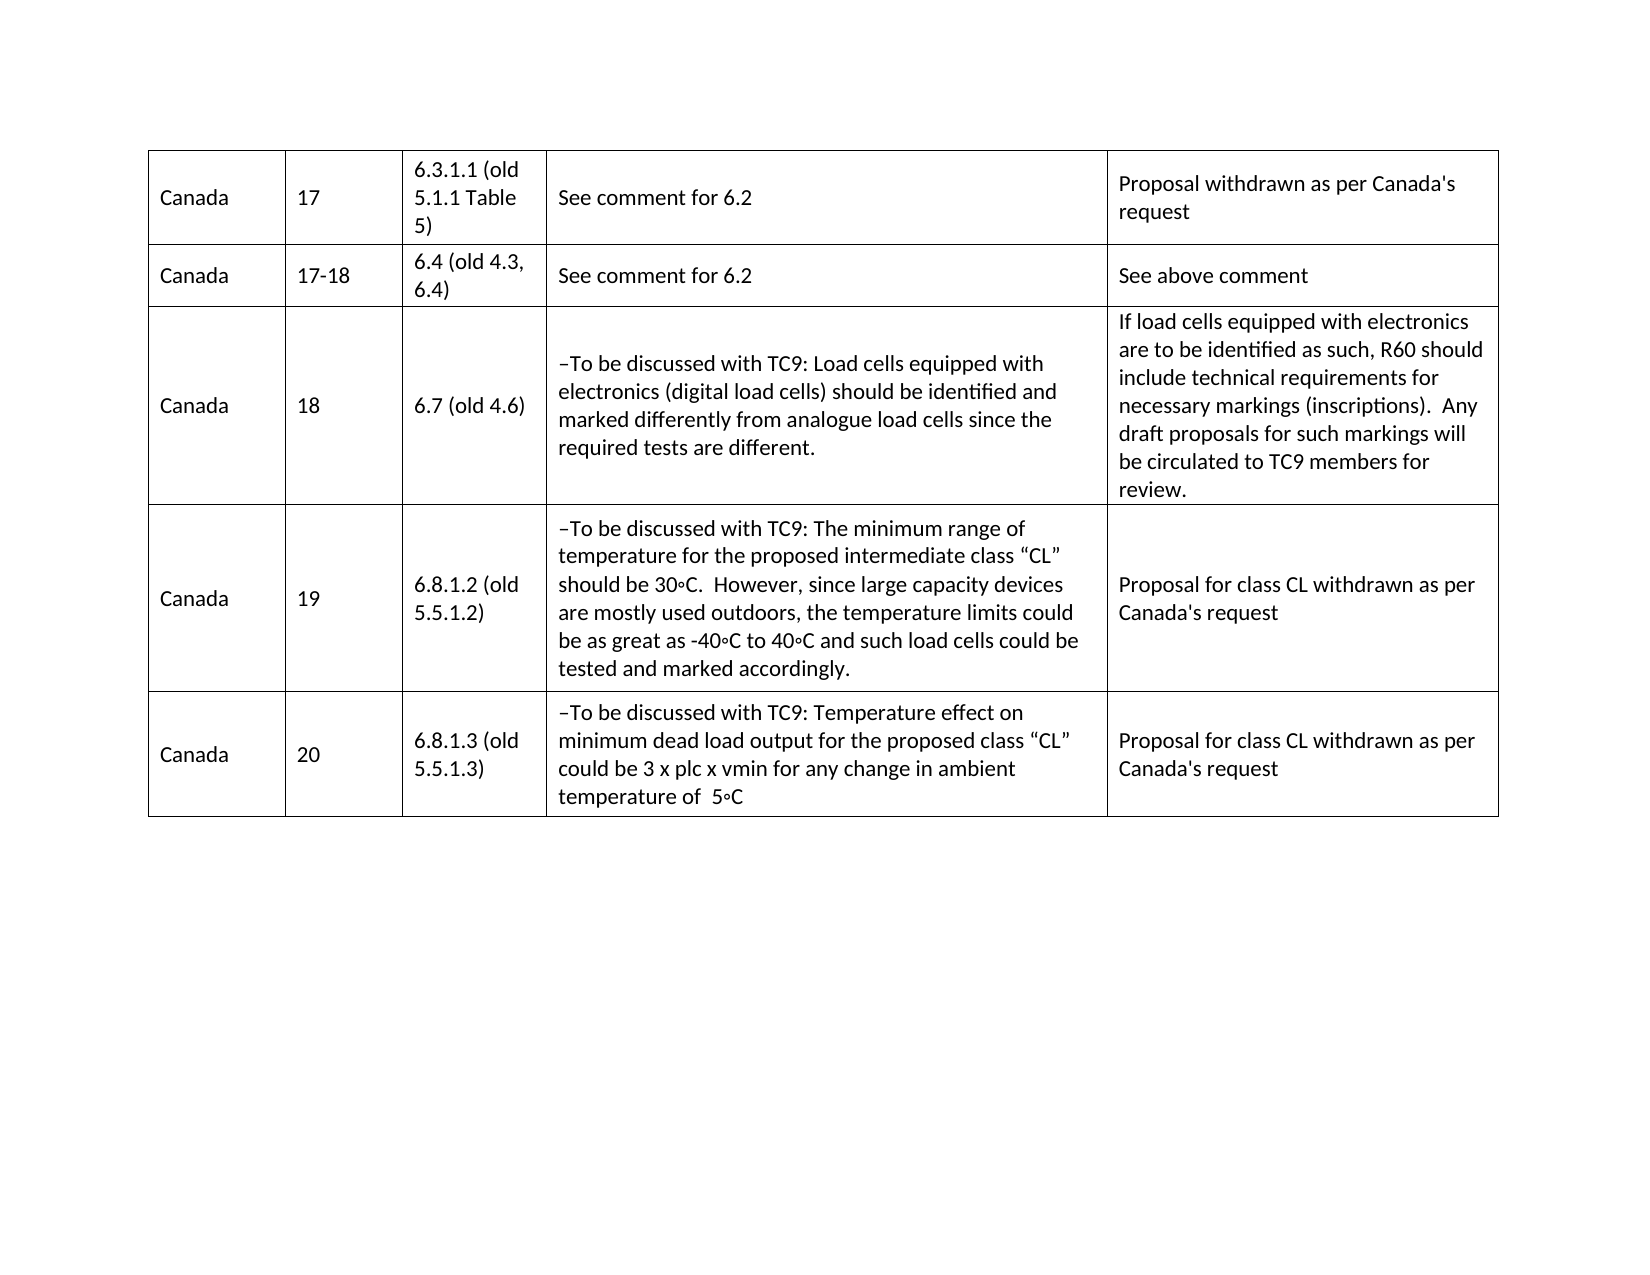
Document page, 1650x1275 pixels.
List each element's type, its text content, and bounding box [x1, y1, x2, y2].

table_cell 17 [286, 151, 402, 244]
table_cell 6.8.1.2 (old 5.5.1.2) [403, 505, 546, 691]
table_cell –To be discussed with TC9: Load cells equipped with electronics (digital load cells) should be identified and marked differently from analogue load cells since the required tests are different. [547, 307, 1107, 503]
table_cell Proposal withdrawn as per Canada's request [1108, 151, 1498, 244]
table_cell Canada [149, 505, 285, 691]
table_cell See comment for 6.2 [547, 245, 1107, 306]
table_cell 6.8.1.3 (old 5.5.1.3) [403, 692, 546, 816]
table_cell If load cells equipped with electronics are to be identified as such, R60 should include technical requirements for necessary markings (inscriptions). Any draft proposals for such markings will be circulated to TC9 members for review. [1108, 307, 1498, 503]
table_cell 20 [286, 692, 402, 816]
table_cell –To be discussed with TC9: The minimum range of temperature for the proposed intermediate class “CL” should be 30◦C. However, since large capacity devices are mostly used outdoors, the temperature limits could be as great as -40◦C to 40◦C and such load cells could be tested and marked accordingly. [547, 505, 1107, 691]
table_cell 6.3.1.1 (old 5.1.1 Table 5) [403, 151, 546, 244]
table_cell –To be discussed with TC9: Temperature effect on minimum dead load output for the proposed class “CL” could be 3 x plc x vmin for any change in ambient temperature of 5◦C [547, 692, 1107, 816]
table_cell 19 [286, 505, 402, 691]
table_cell 17-18 [286, 245, 402, 306]
table_cell Canada [149, 307, 285, 503]
table_cell Canada [149, 692, 285, 816]
table_cell Proposal for class CL withdrawn as per Canada's request [1108, 692, 1498, 816]
table_cell Canada [149, 245, 285, 306]
table_cell 6.4 (old 4.3, 6.4) [403, 245, 546, 306]
table_cell 6.7 (old 4.6) [403, 307, 546, 503]
table_cell See comment for 6.2 [547, 151, 1107, 244]
table_cell Canada [149, 151, 285, 244]
table_cell 18 [286, 307, 402, 503]
table_cell See above comment [1108, 245, 1498, 306]
table_cell Proposal for class CL withdrawn as per Canada's request [1108, 505, 1498, 691]
